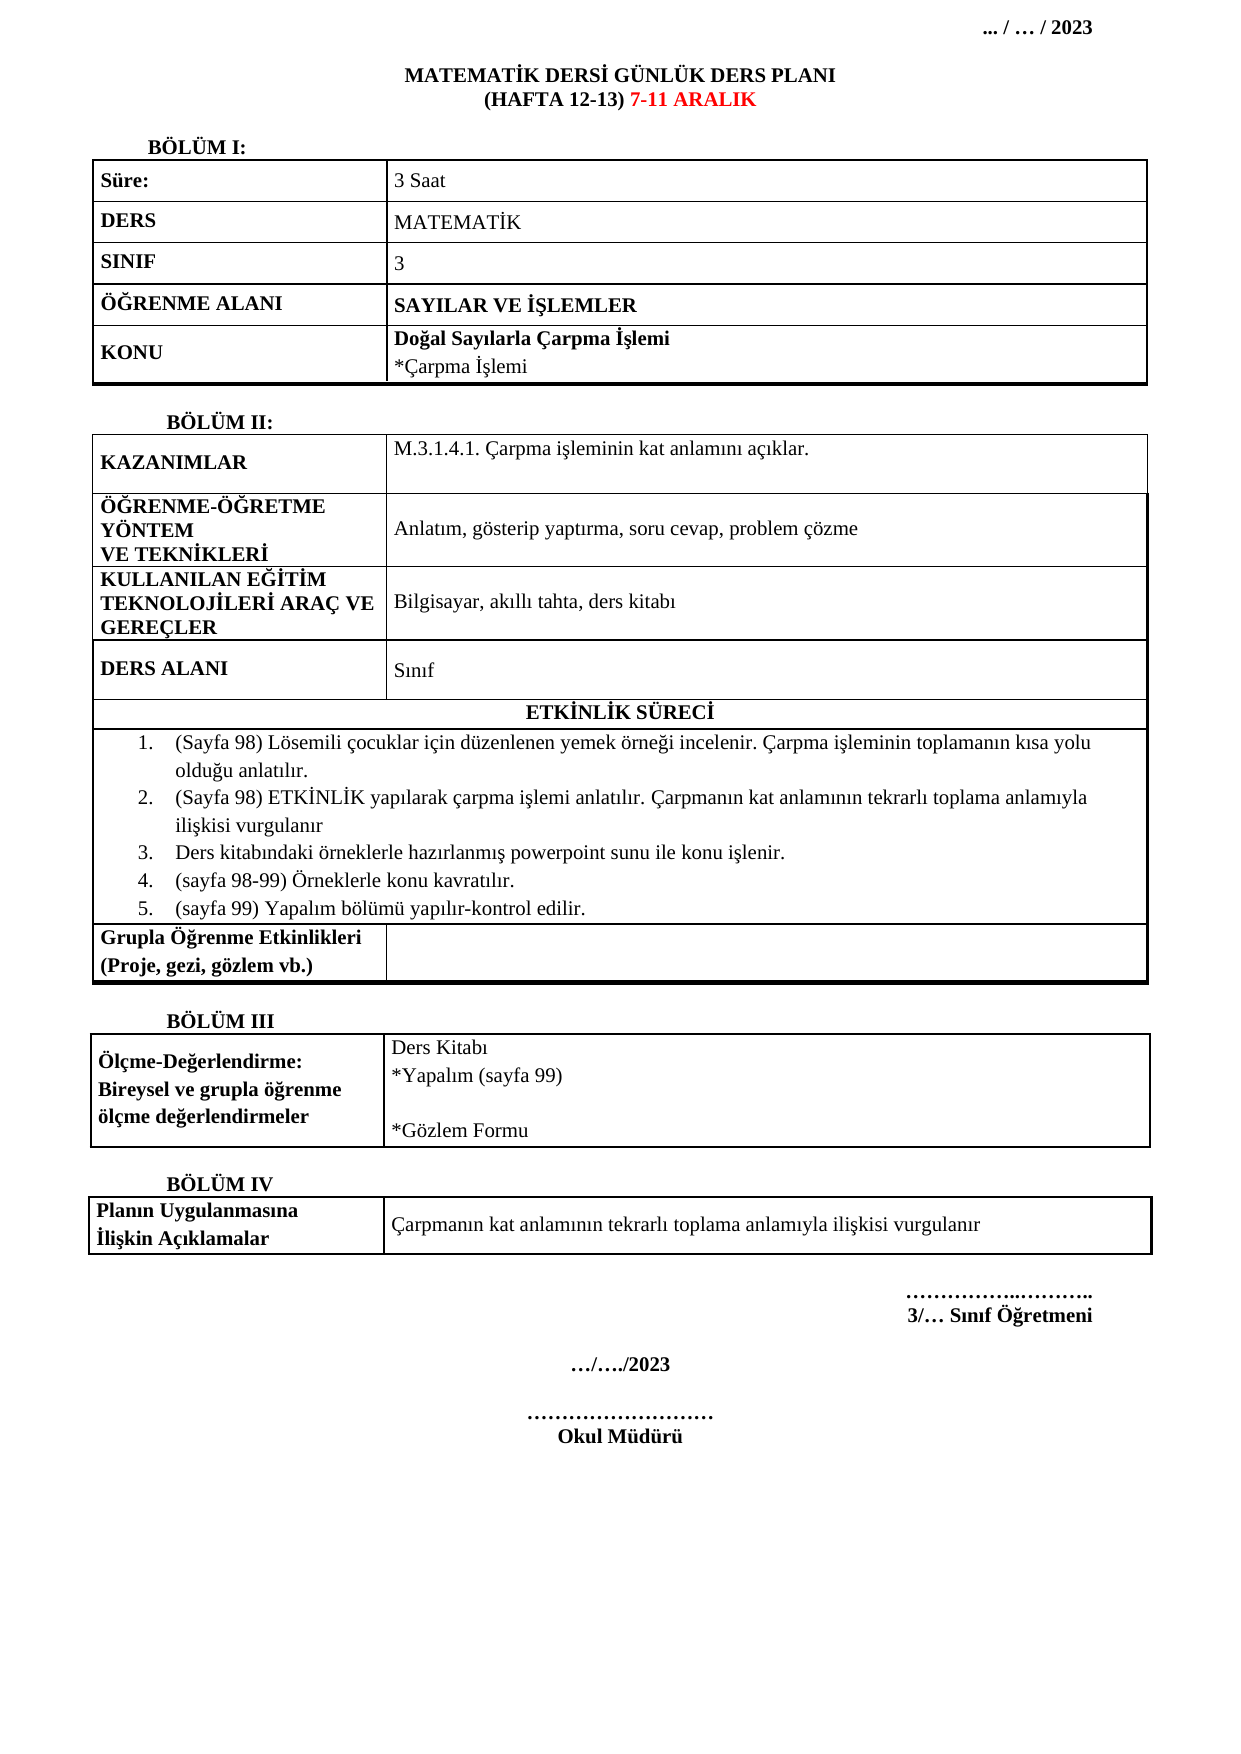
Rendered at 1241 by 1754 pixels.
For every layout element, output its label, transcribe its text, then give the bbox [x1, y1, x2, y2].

text MATEMATİK DERSİ GÜNLÜK DERS PLANI [148, 63, 1093, 87]
table_cell Doğal Sayılarla Çarpma İşlemi *Çarpma İşlemi [388, 326, 1146, 381]
table_cell Sınıf [387, 641, 1146, 699]
table_cell (Sayfa 98) Lösemili çocuklar için düzenlenen yemek örneği incelenir. Çarpma işleminin toplamanın kısa yolu olduğu anlatılır. (Sayfa 98) ETKİNLİK yapılarak çarpma işlemi anlatılır. Çarpmanın kat anlamının tekrarlı toplama anlamıyla ilişkisi vurgulanır Ders kitabındaki örneklerle hazırlanmış powerpoint sunu ile konu işlenir. (sayfa 98-99) Örneklerle konu kavratılır. (sayfa 99) Yapalım bölümü yapılır-kontrol edilir. [94, 730, 1146, 923]
text ... / … / 2023 [148, 15, 1093, 39]
table_cell MATEMATİK [388, 202, 1146, 242]
subtitle BÖLÜM IV [148, 1172, 1093, 1196]
table_cell Anlatım, gösterip yaptırma, soru cevap, problem çözme [387, 494, 1146, 566]
table_cell Grupla Öğrenme Etkinlikleri (Proje, gezi, gözlem vb.) [94, 925, 386, 980]
table_cell KULLANILAN EĞİTİM TEKNOLOJİLERİ ARAÇ VE GEREÇLER [93, 567, 386, 639]
text BÖLÜM I: [148, 135, 1093, 159]
table_header Ders Kitabı *Yapalım (sayfa 99) *Gözlem Formu [385, 1035, 1149, 1146]
table_header Çarpmanın kat anlamının tekrarlı toplama anlamıyla ilişkisi vurgulanır [385, 1198, 1150, 1253]
table_header 3 Saat [388, 161, 1146, 201]
text 3/… Sınıf Öğretmeni [148, 1303, 1093, 1327]
table_cell KONU [94, 326, 386, 381]
table_cell SAYILAR VE İŞLEMLER [388, 285, 1146, 324]
table_cell Bilgisayar, akıllı tahta, ders kitabı [387, 567, 1146, 639]
table_cell ÖĞRENME ALANI [94, 285, 386, 324]
table_header Ölçme-Değerlendirme: Bireysel ve grupla öğrenme ölçme değerlendirmeler [92, 1035, 383, 1146]
subtitle BÖLÜM III [148, 1009, 1093, 1033]
table_header Planın Uygulanmasına İlişkin Açıklamalar [90, 1198, 383, 1253]
table_cell ÖĞRENME-ÖĞRETME YÖNTEM VE TEKNİKLERİ [93, 494, 386, 566]
table_header M.3.1.4.1. Çarpma işleminin kat anlamını açıklar. [387, 435, 1147, 493]
text Okul Müdürü [148, 1424, 1093, 1448]
table_cell SINIF [94, 243, 386, 283]
table_cell DERS ALANI [94, 641, 386, 699]
text (HAFTA 12-13) 7-11 ARALIK [148, 87, 1093, 111]
table_cell ETKİNLİK SÜRECİ [94, 700, 1146, 728]
table_cell 3 [388, 243, 1146, 283]
text ……………………… [148, 1400, 1093, 1424]
table_cell DERS [94, 202, 386, 242]
table_header KAZANIMLAR [93, 435, 386, 493]
text …/…./2023 [148, 1352, 1093, 1376]
table_header Süre: [94, 161, 386, 201]
text ……………..……….. [148, 1279, 1093, 1303]
text BÖLÜM II: [148, 410, 1093, 434]
table_cell [387, 925, 1146, 980]
